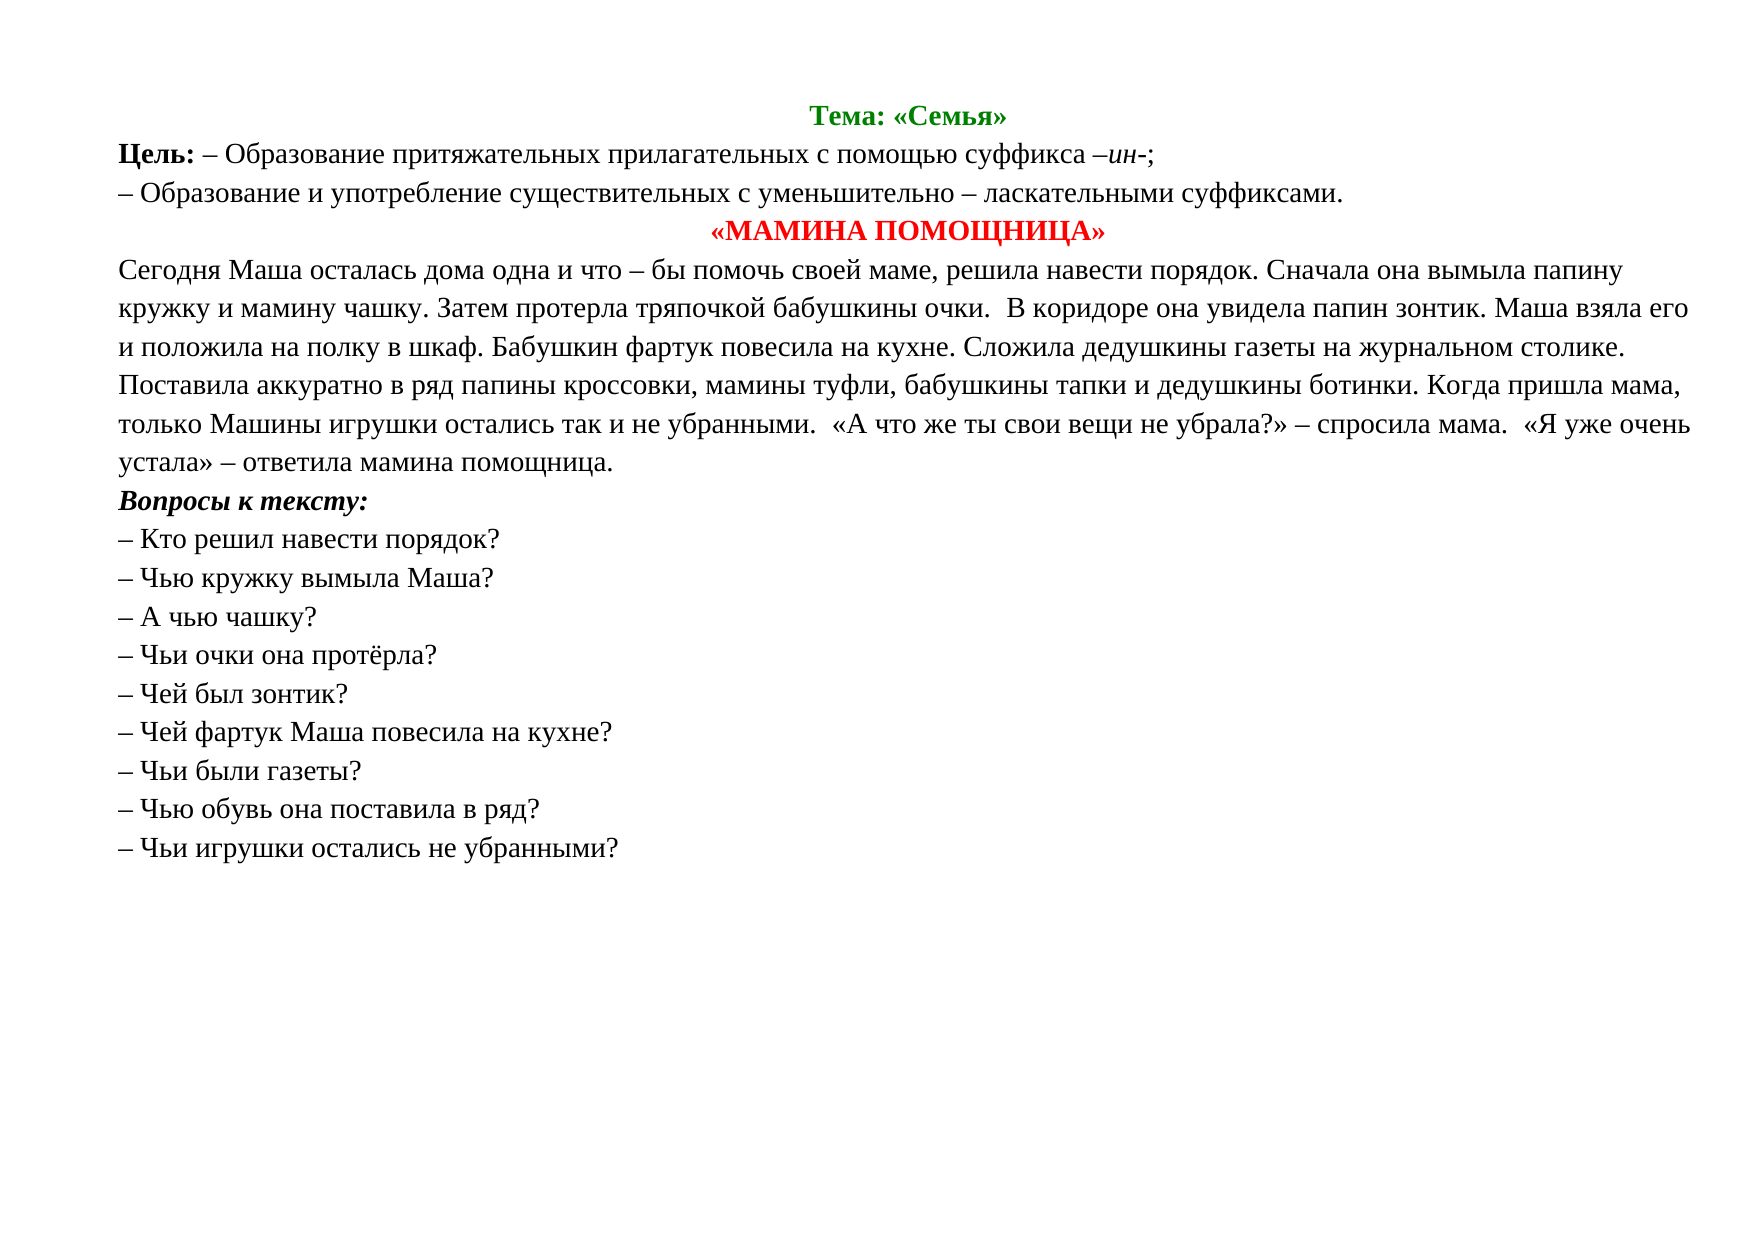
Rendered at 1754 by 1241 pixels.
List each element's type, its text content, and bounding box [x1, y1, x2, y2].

text – Чей фартук Маша повесила на кухне? [118, 714, 1698, 748]
text – Чьи были газеты? [118, 753, 1698, 786]
text Цель: – Образование притяжательных прилагательных с помощью суффикса –ин-; [118, 136, 1698, 170]
text – Чьи игрушки остались не убранными? [118, 830, 1698, 863]
text – Образование и употребление существительных с уменьшительно – ласкательными суффиксами. [118, 175, 1698, 208]
text – Кто решил навести порядок? [118, 522, 1698, 555]
text Вопросы к тексту: [118, 483, 1698, 517]
text Тема: «Семья» [118, 98, 1698, 131]
text – Чью обувь она поставила в ряд? [118, 791, 1698, 825]
text – Чей был зонтик? [118, 676, 1698, 709]
text – Чьи очки она протёрла? [118, 637, 1698, 671]
text – Чью кружку вымыла Маша? [118, 560, 1698, 594]
text Сегодня Маша осталась дома одна и что – бы помочь своей маме, решила навести порядок. Сначала она вымыла папину кружку и мамину чашку. Затем протерла тряпочкой бабушкины очки. В коридоре она увидела папин зонтик. Маша взяла его и положила на полку в шкаф. Бабушкин фартук повесила на кухне. Сложила дедушкины газеты на журнальном столике. Поставила аккуратно в ряд папины кроссовки, мамины туфли, бабушкины тапки и дедушкины ботинки. Когда пришла мама, только Машины игрушки остались так и не убранными. «А что же ты свои вещи не убрала?» – спросила мама. «Я уже очень устала» – ответила мамина помощница. [118, 252, 1698, 478]
text «МАМИНА ПОМОЩНИЦА» [118, 213, 1698, 247]
text – А чью чашку? [118, 599, 1698, 632]
